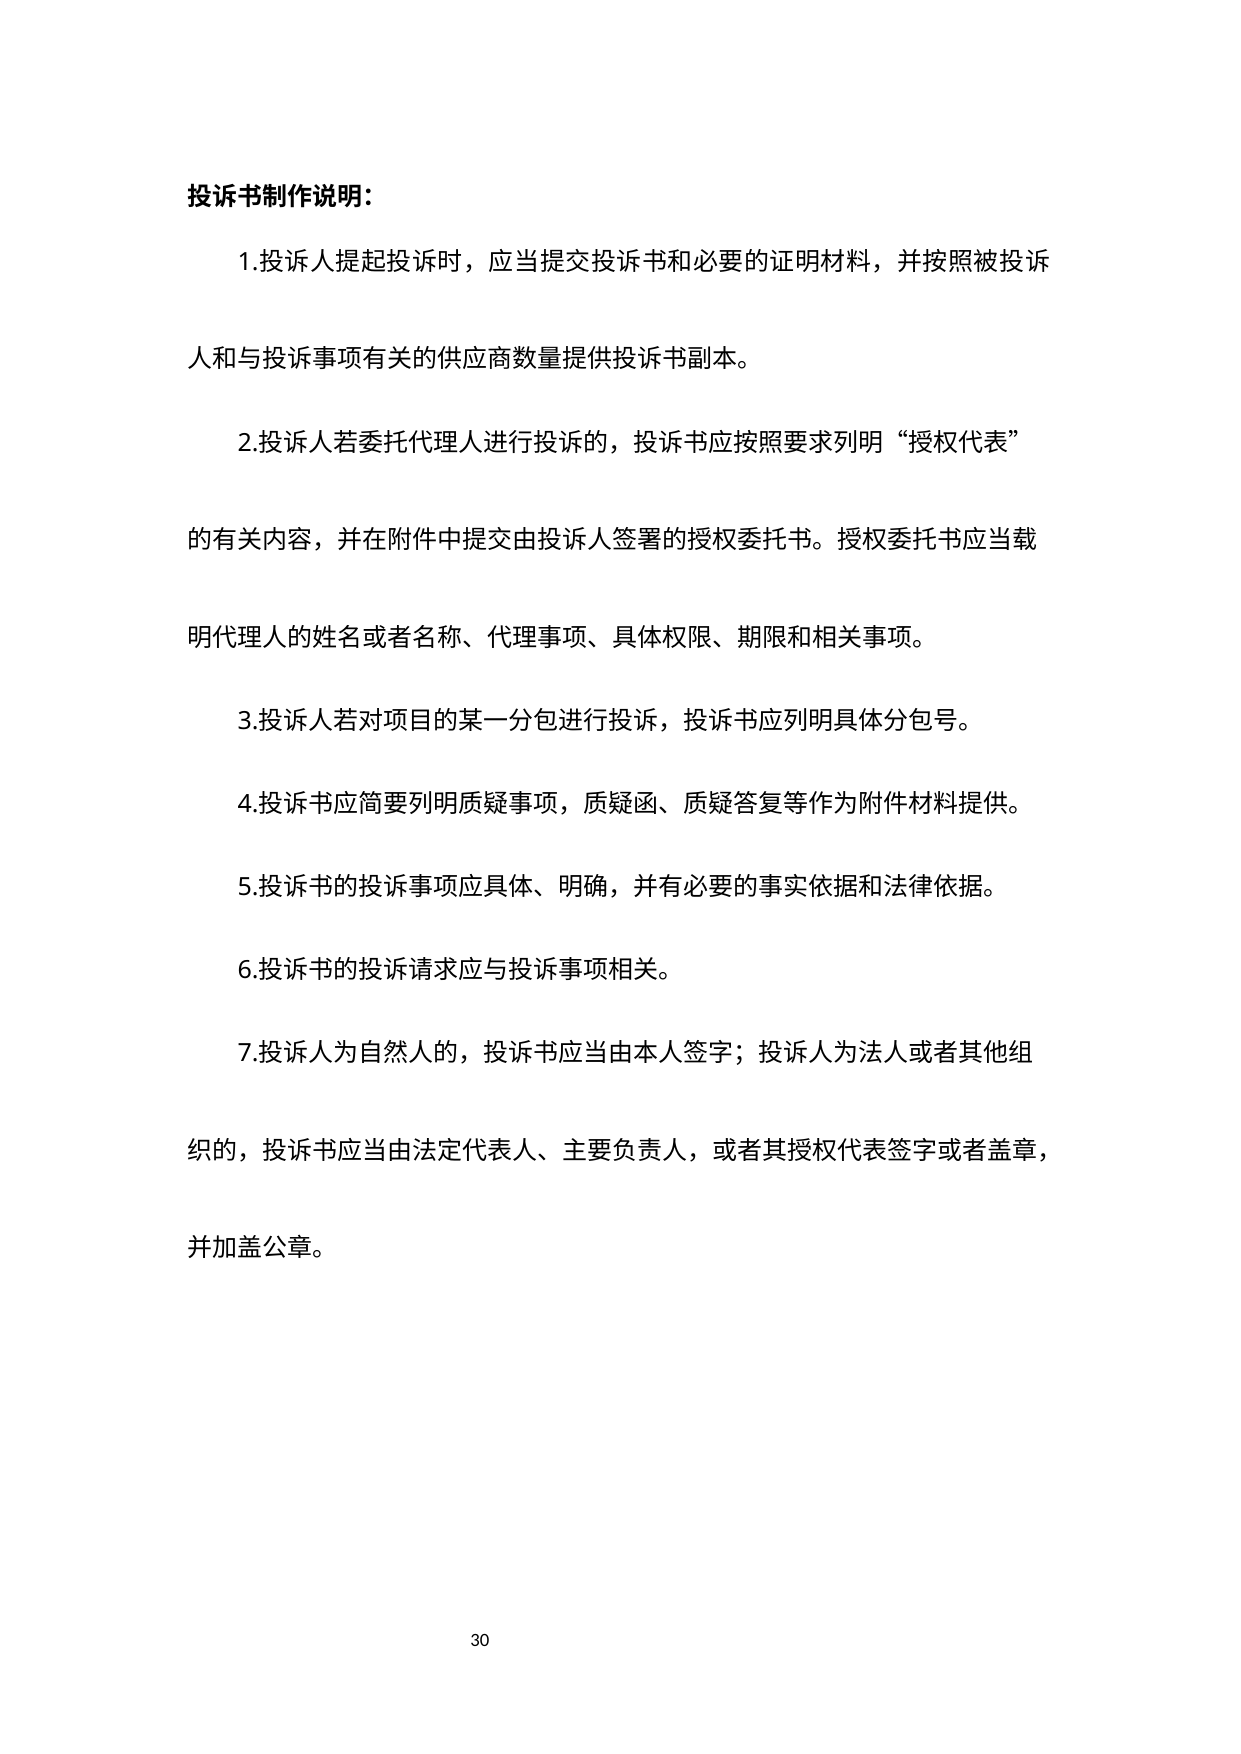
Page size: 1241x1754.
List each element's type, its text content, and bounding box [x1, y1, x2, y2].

text 5.投诉书的投诉事项应具体、明确，并有必要的事实依据和法律依据。 [187, 852, 1053, 917]
text 1.投诉人提起投诉时，应当提交投诉书和必要的证明材料，并按照被投诉人和与投诉事项有关的供应商数量提供投诉书副本。 [187, 227, 1053, 389]
text 投诉书制作说明： [187, 162, 1053, 227]
text 6.投诉书的投诉请求应与投诉事项相关。 [187, 935, 1053, 1000]
text 4.投诉书应简要列明质疑事项，质疑函、质疑答复等作为附件材料提供。 [187, 769, 1053, 834]
text 3.投诉人若对项目的某一分包进行投诉，投诉书应列明具体分包号。 [187, 686, 1053, 751]
text 7.投诉人为自然人的，投诉书应当由本人签字；投诉人为法人或者其他组织的，投诉书应当由法定代表人、主要负责人，或者其授权代表签字或者盖章，并加盖公章。 [187, 1018, 1053, 1278]
text 2.投诉人若委托代理人进行投诉的，投诉书应按照要求列明“授权代表”的有关内容，并在附件中提交由投诉人签署的授权委托书。授权委托书应当载明代理人的姓名或者名称、代理事项、具体权限、期限和相关事项。 [187, 408, 1053, 668]
